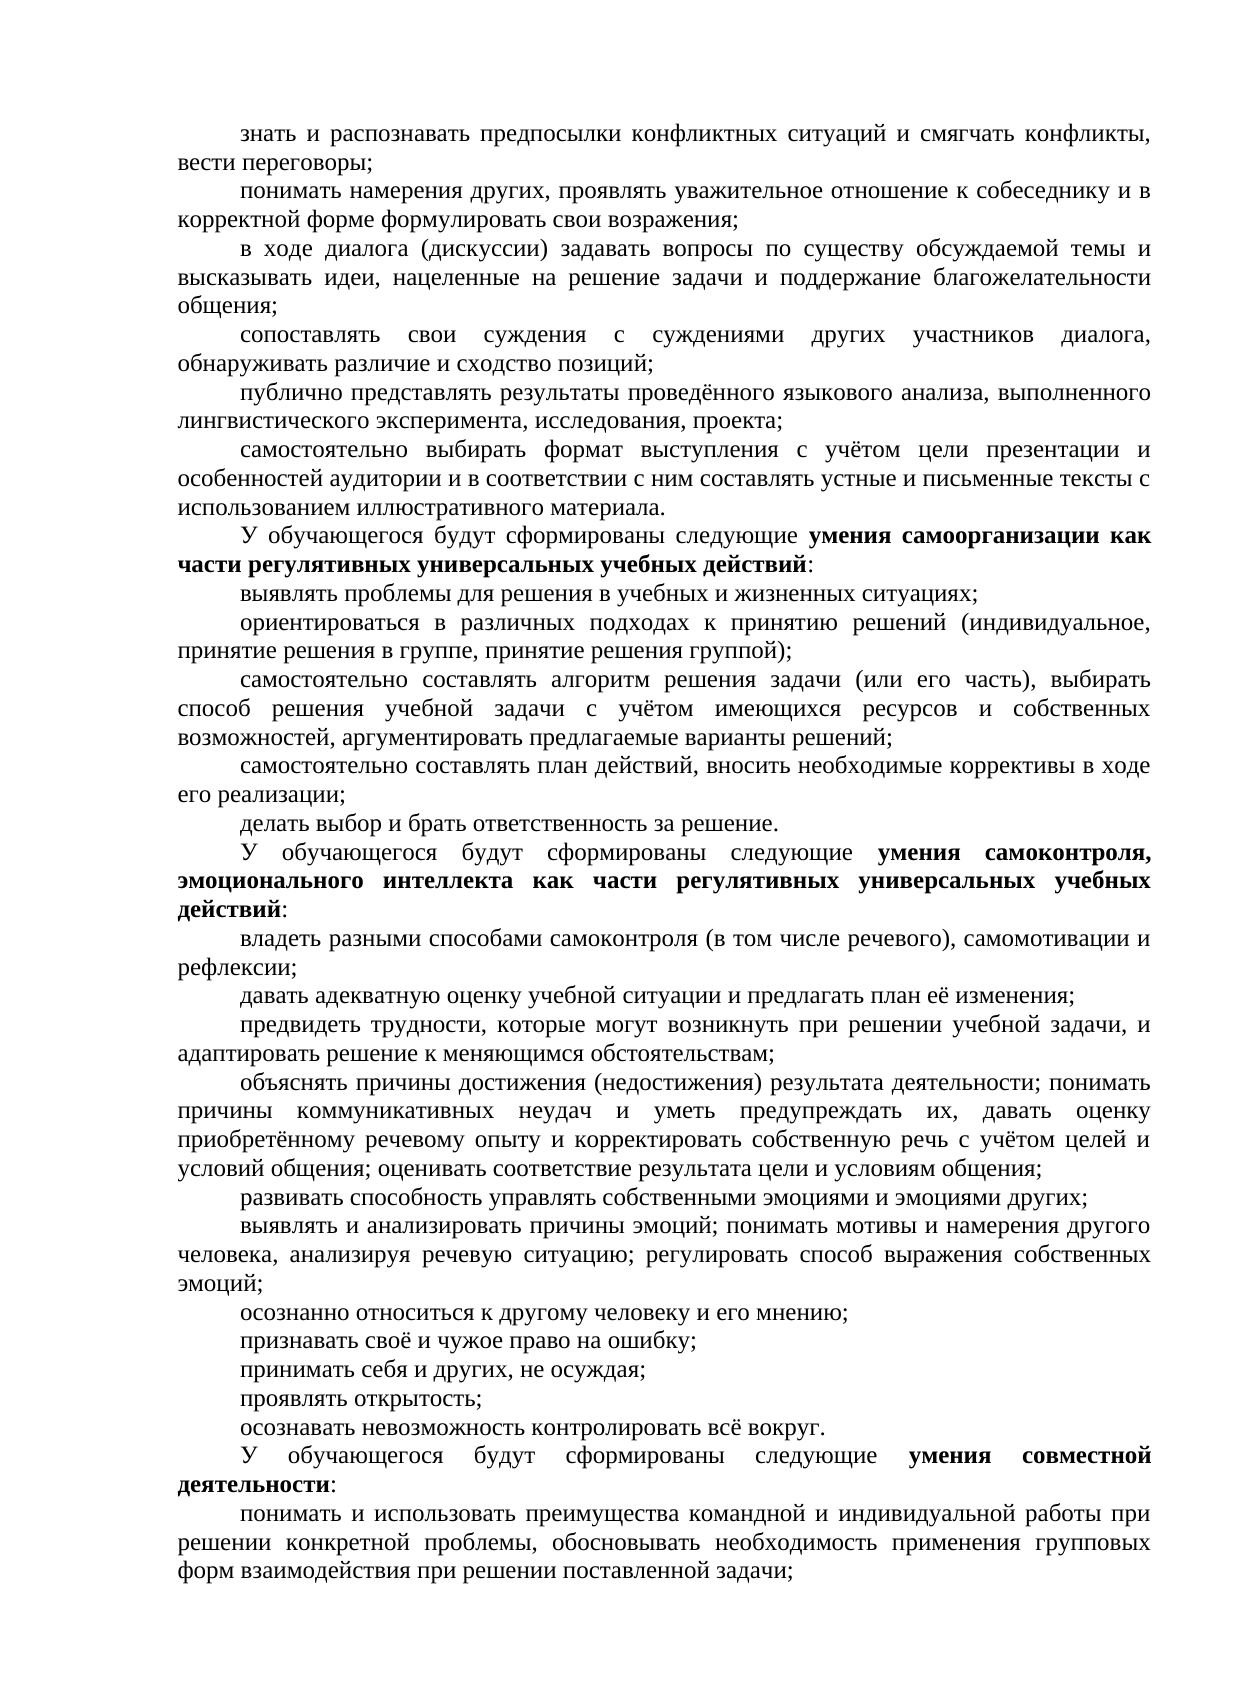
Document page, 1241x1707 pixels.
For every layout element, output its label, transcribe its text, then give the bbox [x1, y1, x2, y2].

text самостоятельно составлять план действий, вносить необходимые коррективы в ходе его реализации; [177, 751, 1152, 808]
text У обучающегося будут сформированы следующие умения самоорганизации как части регулятивных универсальных учебных действий: [177, 521, 1152, 578]
text делать выбор и брать ответственность за решение. [177, 808, 1152, 837]
text ориентироваться в различных подходах к принятию решений (индивидуальное, принятие решения в группе, принятие решения группой); [177, 607, 1152, 664]
text понимать намерения других, проявлять уважительное отношение к собеседнику и в корректной форме формулировать свои возражения; [177, 176, 1152, 233]
text владеть разными способами самоконтроля (в том числе речевого), самомотивации и рефлексии; [177, 923, 1152, 981]
text предвидеть трудности, которые могут возникнуть при решении учебной задачи, и адаптировать решение к меняющимся обстоятельствам; [177, 1009, 1152, 1067]
text выявлять проблемы для решения в учебных и жизненных ситуациях; [177, 578, 1152, 607]
text самостоятельно выбирать формат выступления с учётом цели презентации и особенностей аудитории и в соответствии с ним составлять устные и письменные тексты с использованием иллюстративного материала. [177, 434, 1152, 521]
text самостоятельно составлять алгоритм решения задачи (или его часть), выбирать способ решения учебной задачи с учётом имеющихся ресурсов и собственных возможностей, аргументировать предлагаемые варианты решений; [177, 664, 1152, 751]
text осознанно относиться к другому человеку и его мнению; [177, 1297, 1152, 1326]
text развивать способность управлять собственными эмоциями и эмоциями других; [177, 1182, 1152, 1211]
text сопоставлять свои суждения с суждениями других участников диалога, обнаруживать различие и сходство позиций; [177, 319, 1152, 377]
text понимать и использовать преимущества командной и индивидуальной работы при решении конкретной проблемы, обосновывать необходимость применения групповых форм взаимодействия при решении поставленной задачи; [177, 1498, 1152, 1584]
text давать адекватную оценку учебной ситуации и предлагать план её изменения; [177, 981, 1152, 1009]
text знать и распознавать предпосылки конфликтных ситуаций и смягчать конфликты, вести переговоры; [177, 118, 1152, 176]
text У обучающегося будут сформированы следующие умения самоконтроля, эмоционального интеллекта как части регулятивных универсальных учебных действий: [177, 837, 1152, 923]
text выявлять и анализировать причины эмоций; понимать мотивы и намерения другого человека, анализируя речевую ситуацию; регулировать способ выражения собственных эмоций; [177, 1211, 1152, 1297]
text публично представлять результаты проведённого языкового анализа, выполненного лингвистического эксперимента, исследования, проекта; [177, 377, 1152, 434]
text осознавать невозможность контролировать всё вокруг. [177, 1412, 1152, 1441]
text в ходе диалога (дискуссии) задавать вопросы по существу обсуждаемой темы и высказывать идеи, нацеленные на решение задачи и поддержание благожелательности общения; [177, 233, 1152, 319]
text признавать своё и чужое право на ошибку; [177, 1326, 1152, 1354]
text объяснять причины достижения (недостижения) результата деятельности; понимать причины коммуникативных неудач и уметь предупреждать их, давать оценку приобретённому речевому опыту и корректировать собственную речь с учётом целей и условий общения; оценивать соответствие результата цели и условиям общения; [177, 1067, 1152, 1182]
text У обучающегося будут сформированы следующие умения совместной деятельности: [177, 1441, 1152, 1498]
text проявлять открытость; [177, 1383, 1152, 1412]
text принимать себя и других, не осуждая; [177, 1354, 1152, 1383]
